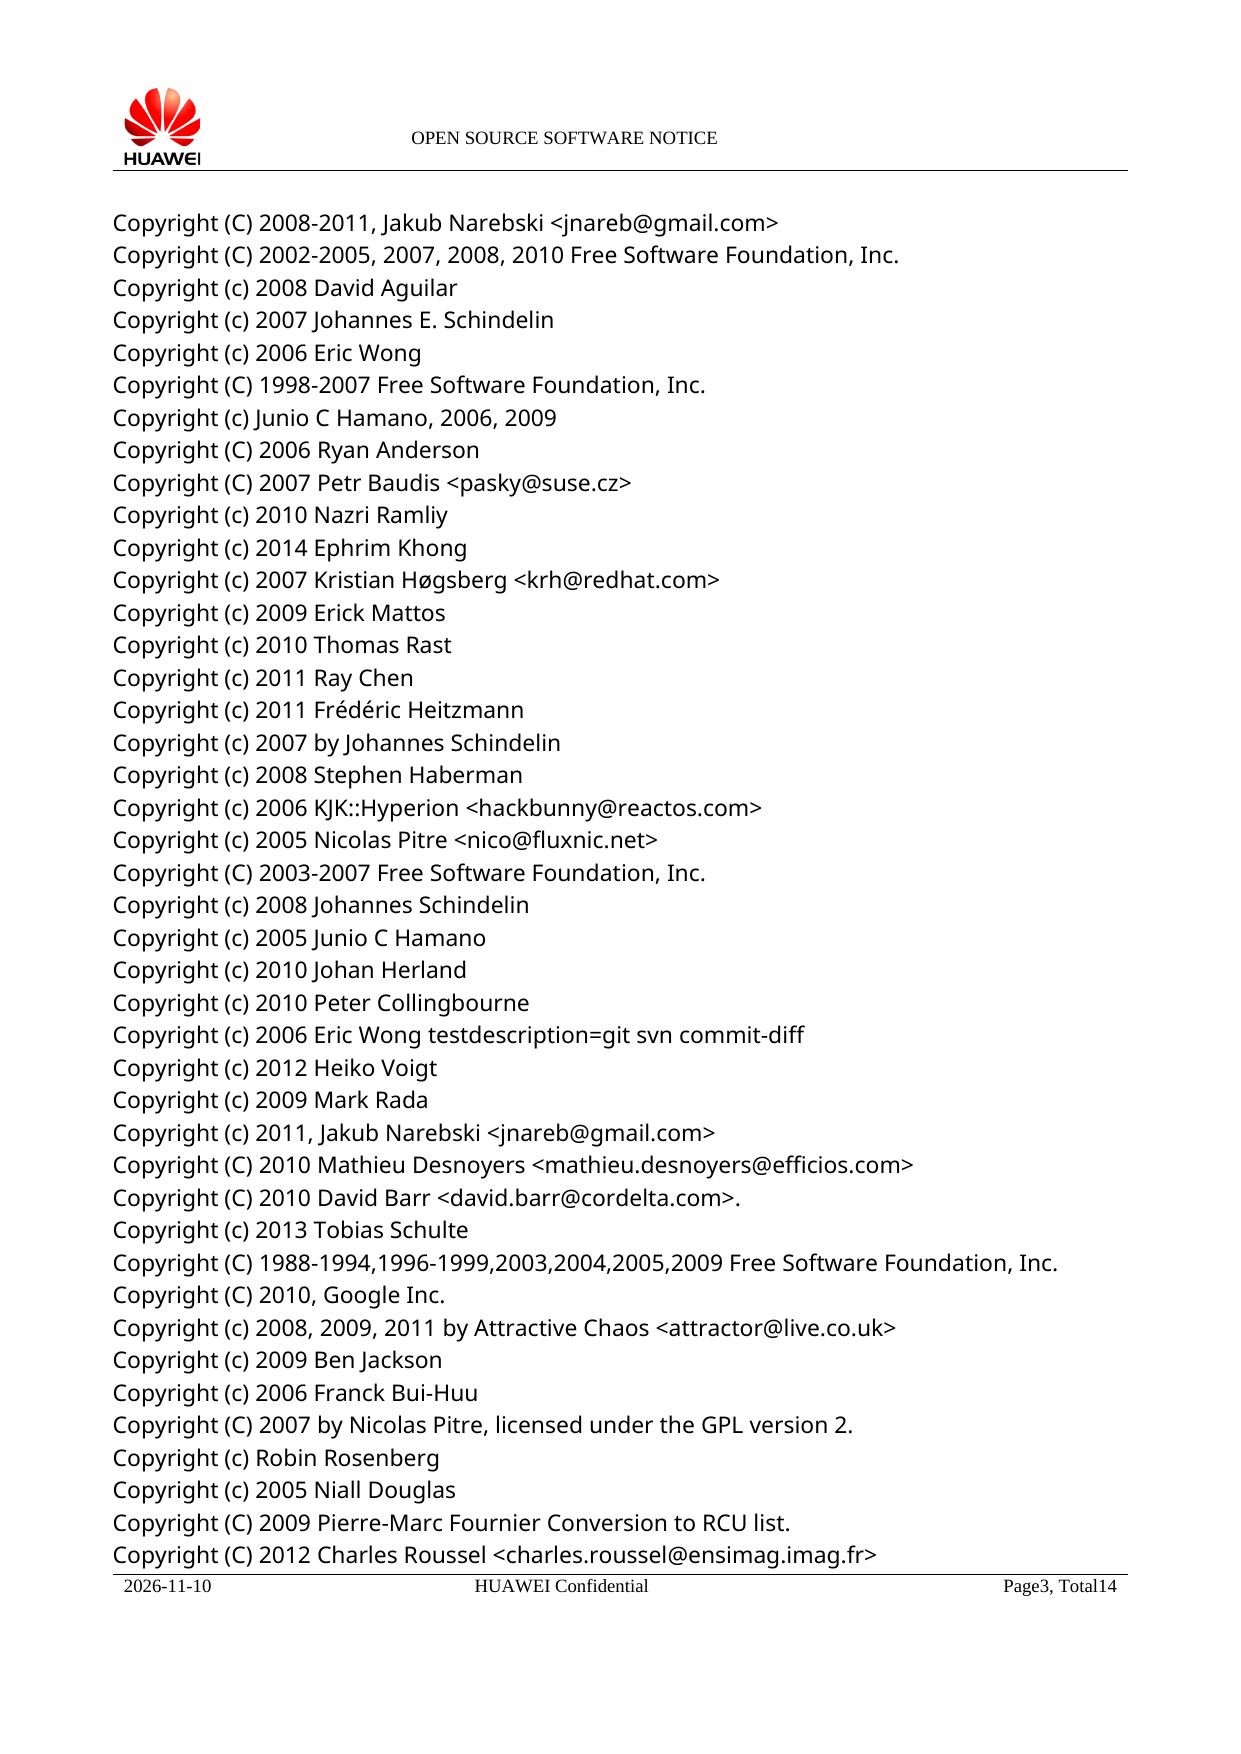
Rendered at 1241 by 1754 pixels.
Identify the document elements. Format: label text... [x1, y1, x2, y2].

picture [124, 88, 201, 165]
